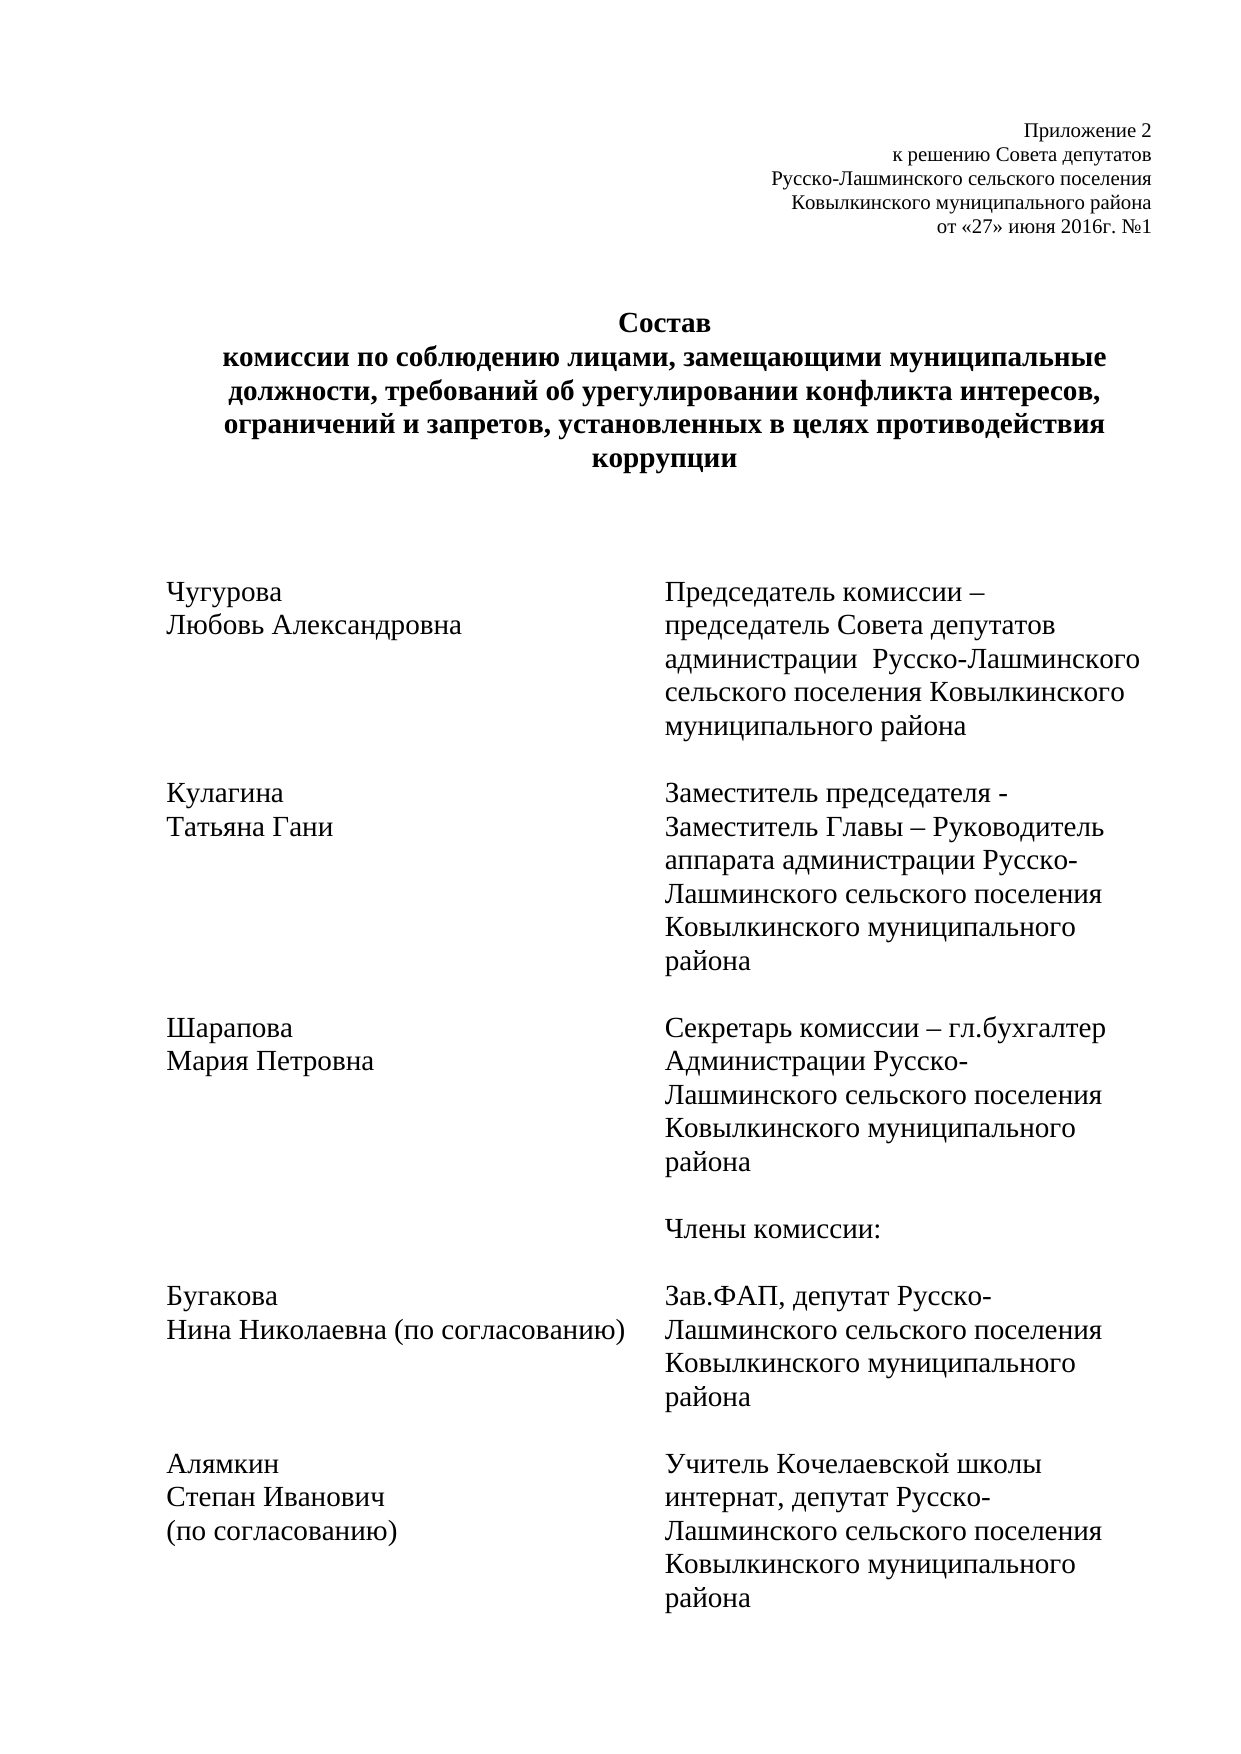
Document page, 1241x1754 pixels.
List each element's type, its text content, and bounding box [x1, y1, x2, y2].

table_cell Шарапова Мария Петровна [155, 1010, 653, 1278]
table_cell Кулагина Татьяна Гани [155, 775, 653, 1010]
text к решению Совета депутатов [177, 142, 1152, 166]
table_cell Учитель Кочелаевской школы интернат, депутат Русско-Лашминского сельского поселения Ковылкинского муниципального района [653, 1446, 1152, 1614]
text Ковылкинского муниципального района [177, 190, 1152, 214]
table_cell Секретарь комиссии – гл.бухгалтер Администрации Русско-Лашминского сельского поселения Ковылкинского муниципального района Члены комиссии: [653, 1010, 1152, 1278]
table_cell Алямкин Степан Иванович (по согласованию) [155, 1446, 653, 1614]
text Русско-Лашминского сельского поселения [177, 166, 1152, 190]
text Приложение 2 [177, 118, 1152, 142]
table_cell Заместитель председателя - Заместитель Главы – Руководитель аппарата администрации Русско-Лашминского сельского поселения Ковылкинского муниципального района [653, 775, 1152, 1010]
table_header Чугурова Любовь Александровна [155, 574, 653, 775]
table_cell Бугакова Нина Николаевна (по согласованию) [155, 1278, 653, 1446]
table_cell Зав.ФАП, депутат Русско-Лашминского сельского поселения Ковылкинского муниципального района [653, 1278, 1152, 1446]
table_header Председатель комиссии – председатель Совета депутатов администрации Русско-Лашминского сельского поселения Ковылкинского муниципального района [653, 574, 1152, 775]
text Состав [177, 306, 1152, 339]
text от «27» июня 2016г. №1 [177, 214, 1152, 238]
text комиссии по соблюдению лицами, замещающими муниципальные должности, требований об урегулировании конфликта интересов, ограничений и запретов, установленных в целях противодействия коррупции [177, 339, 1152, 473]
